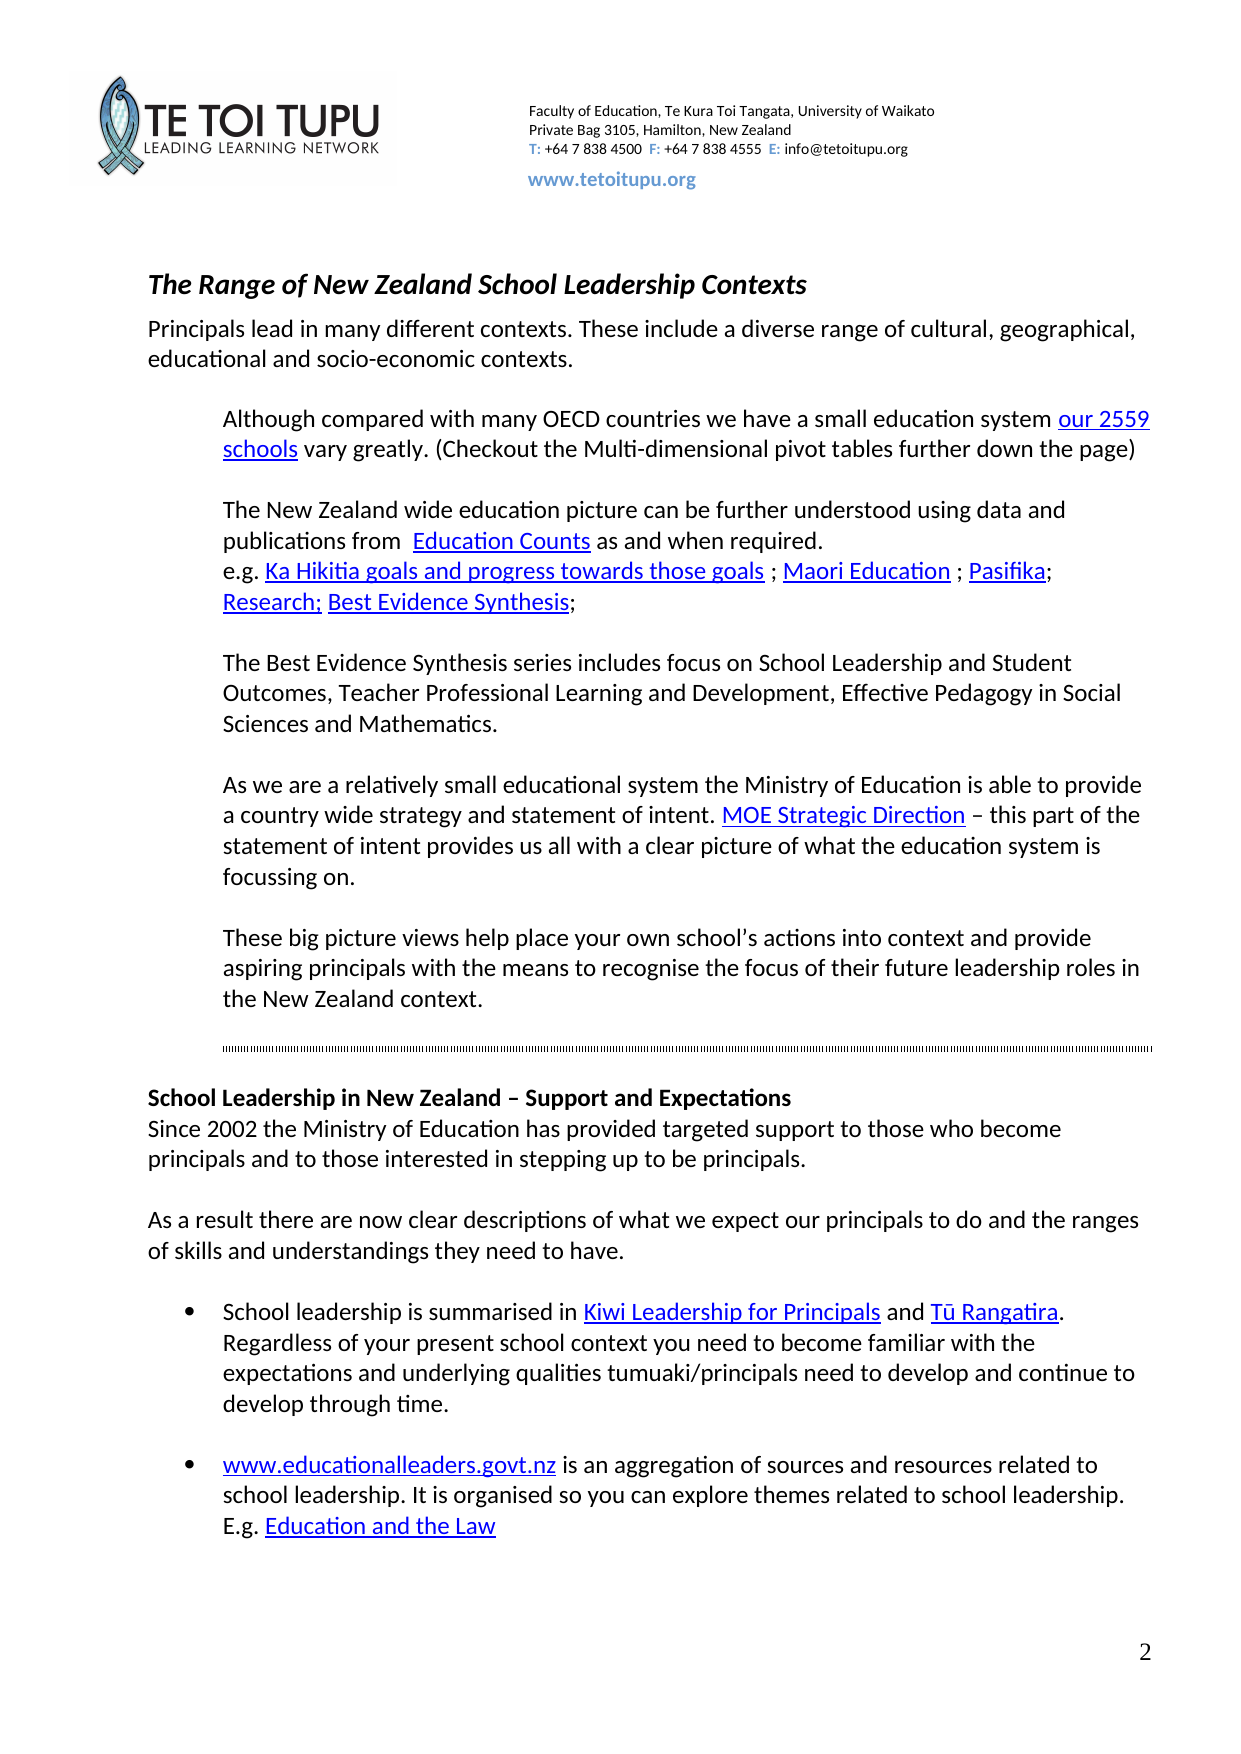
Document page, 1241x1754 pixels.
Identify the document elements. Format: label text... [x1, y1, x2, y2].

text School Leadership in New Zealand – Support and Expectations [148, 1083, 1152, 1113]
text As we are a relatively small educational system the Ministry of Education is able to provide a country wide strategy and statement of intent. MOE Strategic Direction – this part of the statement of intent provides us all with a clear picture of what the education system is focussing on. [223, 769, 1152, 891]
text The New Zealand wide education picture can be further understood using data and publications from Education Counts as and when required. [223, 494, 1152, 555]
text Since 2002 the Ministry of Education has provided targeted support to those who become principals and to those interested in stepping up to be principals. [148, 1113, 1152, 1174]
text As a result there are now clear descriptions of what we expect our principals to do and the ranges of skills and understandings they need to have. [148, 1205, 1152, 1266]
text e.g. Ka Hikitia goals and progress towards those goals ; Maori Education ; Pasifika; Research; Best Evidence Synthesis; [223, 555, 1152, 616]
text Although compared with many OECD countries we have a small education system our 2559 schools vary greatly. (Checkout the Multi-dimensional pivot tables further down the page) [223, 403, 1152, 464]
text These big picture views help place your own school’s actions into context and provide aspiring principals with the means to recognise the focus of their future leadership roles in the New Zealand context. [223, 922, 1152, 1013]
subtitle The Range of New Zealand School Leadership Contexts [148, 266, 1152, 301]
text Principals lead in many different contexts. These include a diverse range of cultural, geographical, educational and socio-economic contexts. [148, 313, 1152, 374]
list www.educationalleaders.govt.nz is an aggregation of sources and resources related to school leadership. It is organised so you can explore themes related to school leadership. E.g. Education and the Law [185, 1449, 1152, 1540]
picture [69, 71, 397, 186]
text The Best Evidence Synthesis series includes focus on School Leadership and Student Outcomes, Teacher Professional Learning and Development, Effective Pedagogy in Social Sciences and Mathematics. [223, 647, 1152, 738]
list School leadership is summarised in Kiwi Leadership for Principals and Tū Rangatira. Regardless of your present school context you need to become familiar with the expectations and underlying qualities tumuaki/principals need to develop and continue to develop through time. [185, 1296, 1152, 1418]
